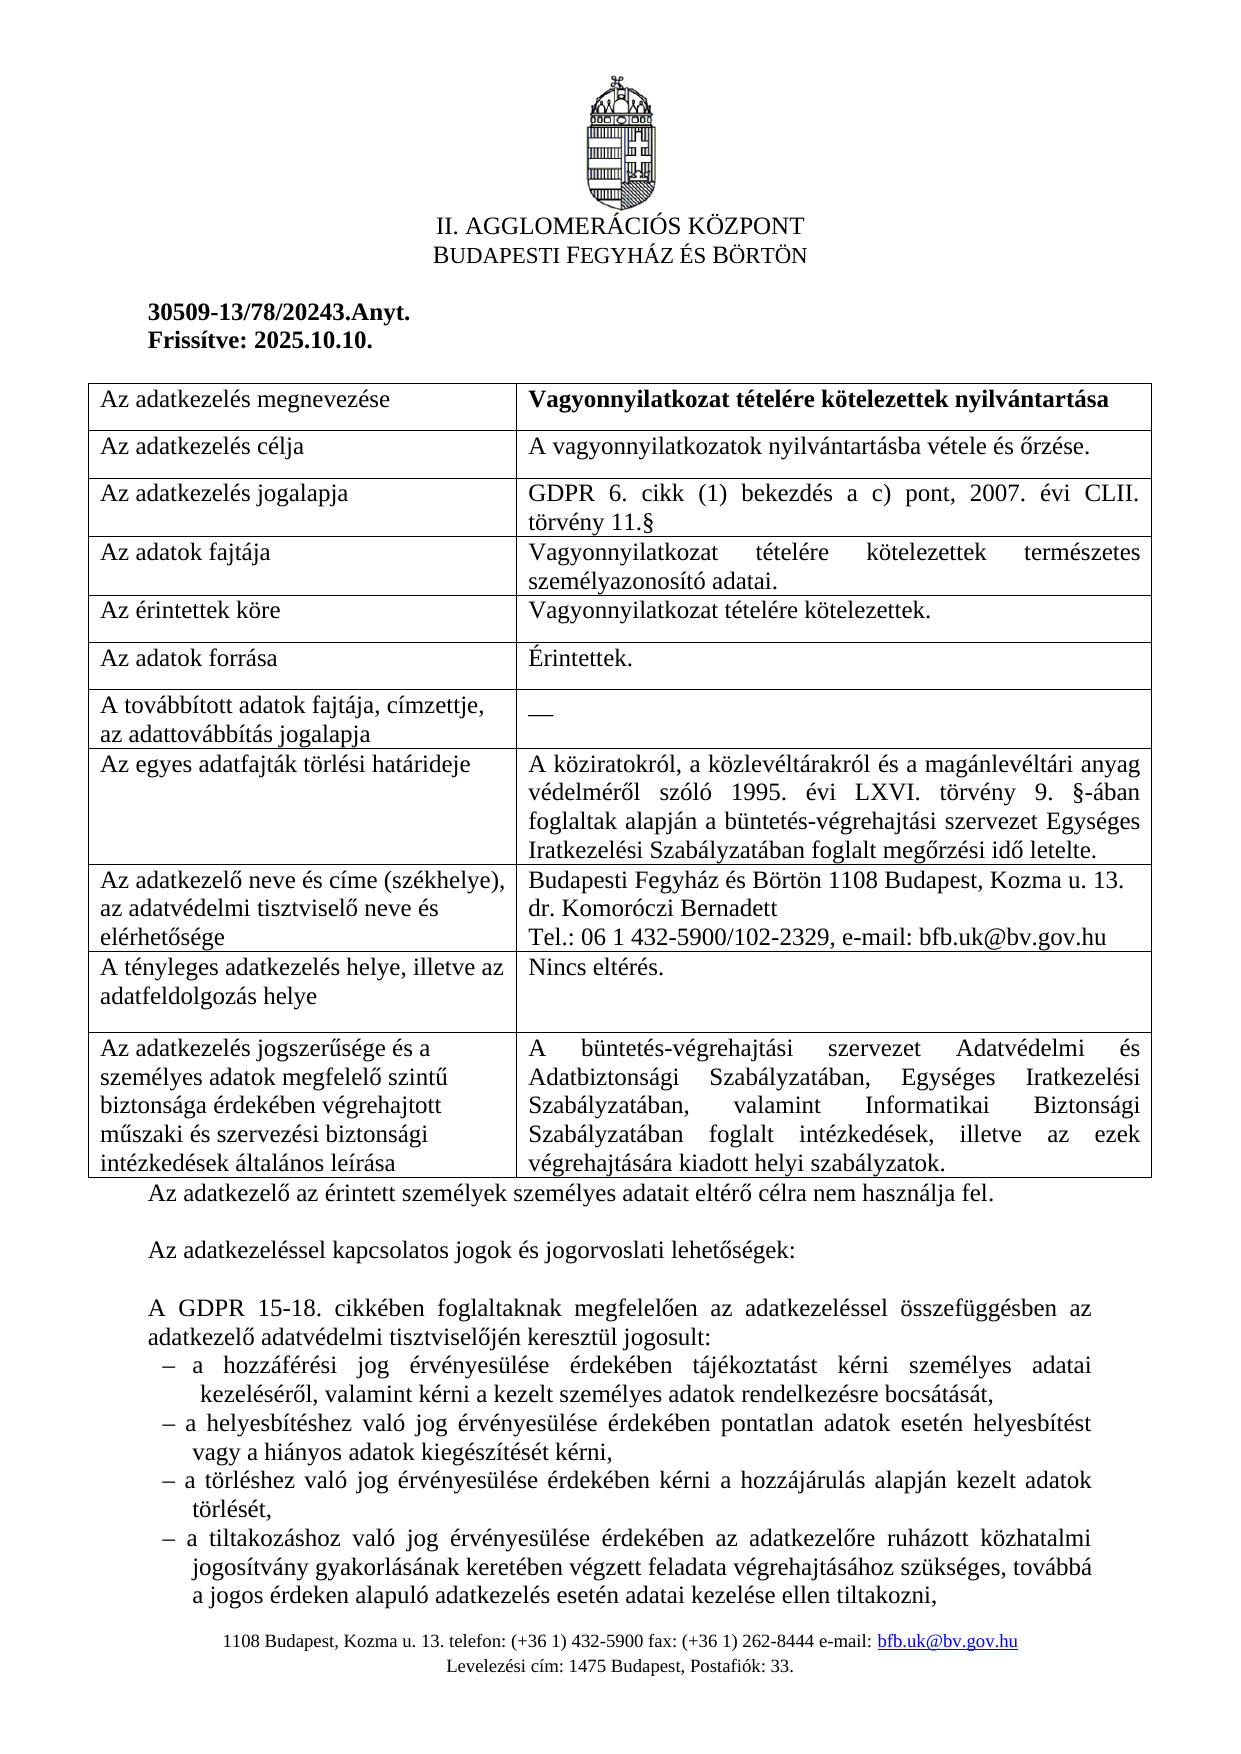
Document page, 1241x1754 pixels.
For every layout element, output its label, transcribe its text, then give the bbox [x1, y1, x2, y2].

table_cell A büntetés-végrehajtási szervezet Adatvédelmi és Adatbiztonsági Szabályzatában, Egységes Iratkezelési Szabályzatában, valamint Informatikai Biztonsági Szabályzatában foglalt intézkedések, illetve az ezek végrehajtására kiadott helyi szabályzatok. [517, 1033, 1151, 1177]
table_cell Az adatkezelő neve és címe (székhelye), az adatvédelmi tisztviselő neve és elérhetősége [89, 865, 516, 951]
table_header Az adatkezelés megnevezése [89, 384, 516, 430]
table_cell Vagyonnyilatkozat tételére kötelezettek természetes személyazonosító adatai. [517, 537, 1151, 594]
table_header Vagyonnyilatkozat tételére kötelezettek nyilvántartása [517, 384, 1151, 430]
table_cell Az egyes adatfajták törlési határideje [89, 749, 516, 864]
table_cell A tényleges adatkezelés helye, illetve az adatfeldolgozás helye [89, 952, 516, 1032]
text Az adatkezeléssel kapcsolatos jogok és jogorvoslati lehetőségek: [148, 1235, 1092, 1264]
list a hozzáférési jog érvényesülése érdekében tájékoztatást kérni személyes adatai kezeléséről, valamint kérni a kezelt személyes adatok rendelkezésre bocsátását, [162, 1350, 1092, 1408]
table_cell Az érintettek köre [89, 596, 516, 642]
table_cell __ [517, 690, 1151, 748]
table_cell Az adatkezelés jogszerűsége és a személyes adatok megfelelő szintű biztonsága érdekében végrehajtott műszaki és szervezési biztonsági intézkedések általános leírása [89, 1033, 516, 1177]
table_cell A vagyonnyilatkozatok nyilvántartásba vétele és őrzése. [517, 431, 1151, 477]
text 30509-13/78/20243.Anyt. [148, 297, 1092, 325]
table_cell Vagyonnyilatkozat tételére kötelezettek. [517, 596, 1151, 642]
table_cell Az adatok forrása [89, 643, 516, 689]
text – a tiltakozáshoz való jog érvényesülése érdekében az adatkezelőre ruházott közhatalmi jogosítvány gyakorlásának keretében végzett feladata végrehajtásához szükséges, továbbá a jogos érdeken alapuló adatkezelés esetén adatai kezelése ellen tiltakozni, [162, 1523, 1092, 1609]
table_cell A továbbított adatok fajtája, címzettje, az adattovábbítás jogalapja [89, 690, 516, 748]
picture [582, 73, 658, 212]
table_cell Nincs eltérés. [517, 952, 1151, 1032]
text Frissítve: 2025.10.10. [148, 325, 1092, 354]
table_cell A köziratokról, a közlevéltárakról és a magánlevéltári anyag védelméről szóló 1995. évi LXVI. törvény 9. §-ában foglaltak alapján a büntetés-végrehajtási szervezet Egységes Iratkezelési Szabályzatában foglalt megőrzési idő letelte. [517, 749, 1151, 864]
table_cell GDPR 6. cikk (1) bekezdés a c) pont, 2007. évi CLII. törvény 11.§ [517, 479, 1151, 536]
table_cell Az adatkezelés célja [89, 431, 516, 477]
table_cell Az adatkezelés jogalapja [89, 479, 516, 536]
text – a helyesbítéshez való jog érvényesülése érdekében pontatlan adatok esetén helyesbítést vagy a hiányos adatok kiegészítését kérni, [162, 1408, 1092, 1465]
table_cell Érintettek. [517, 643, 1151, 689]
text Az adatkezelő az érintett személyek személyes adatait eltérő célra nem használja fel. [148, 1178, 1092, 1207]
text – a törléshez való jog érvényesülése érdekében kérni a hozzájárulás alapján kezelt adatok törlését, [162, 1465, 1092, 1523]
text A GDPR 15-18. cikkében foglaltaknak megfelelően az adatkezeléssel összefüggésben az adatkezelő adatvédelmi tisztviselőjén keresztül jogosult: [148, 1293, 1092, 1350]
table_cell Az adatok fajtája [89, 537, 516, 594]
table_cell Budapesti Fegyház és Börtön 1108 Budapest, Kozma u. 13. dr. Komoróczi Bernadett Tel.: 06 1 432-5900/102-2329, e-mail: bfb.uk@bv.gov.hu [517, 865, 1151, 951]
